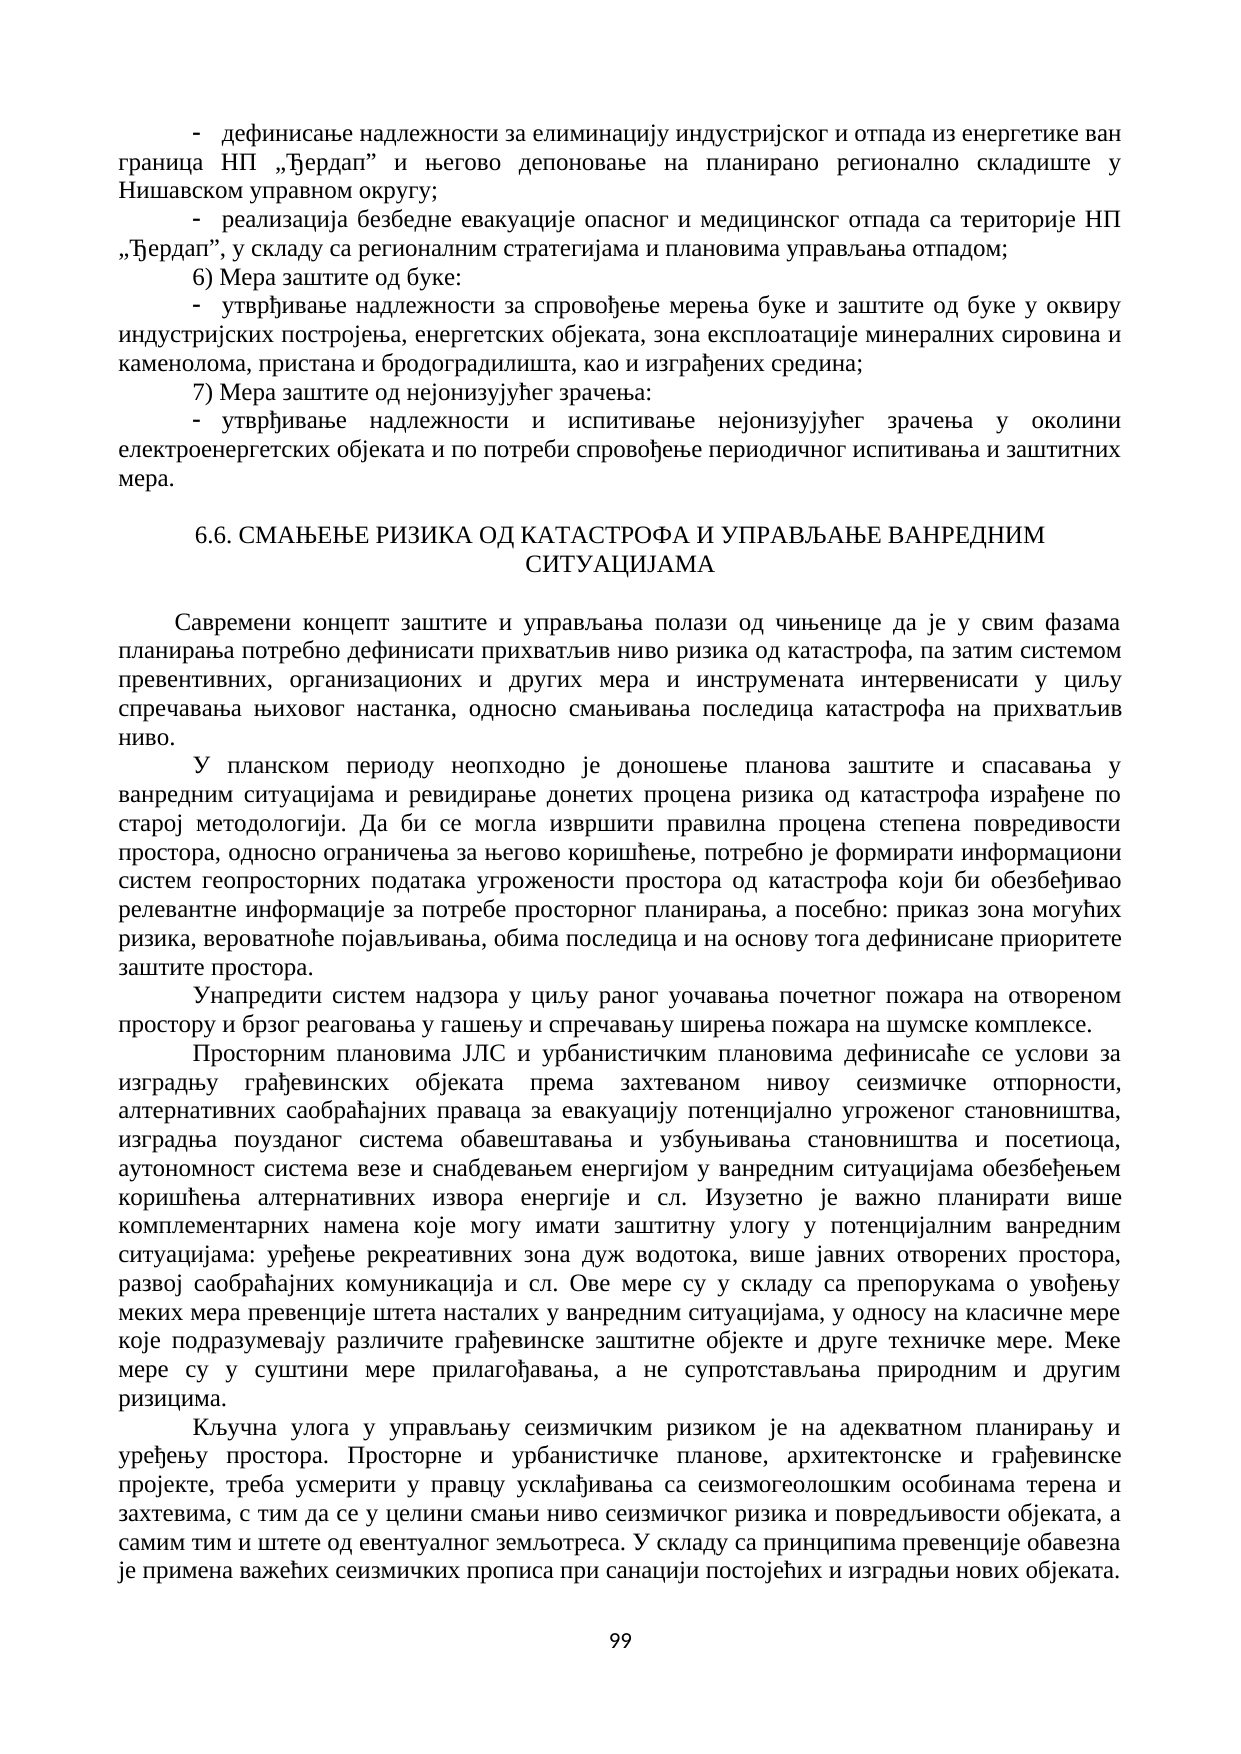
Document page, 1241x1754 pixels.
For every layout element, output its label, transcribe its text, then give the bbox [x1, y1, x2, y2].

list реализација безбедне евакуације опасног и медицинског отпада са територије НП „Ђердап”, у складу са регионалним стратегијама и плановима управљања отпадом; [118, 204, 1122, 262]
text У планском периоду неопходно је доношење планова заштите и спасавања у ванредним ситуацијама и ревидирање донетих процена ризика од катастрофа израђене по старој методологији. Да би се могла извршити правилна процена степена повредивости простора, односно ограничења за његово коришћење, потребно је формирати информациони систем геопросторних података угрожености простора од катастрофа који би обезбеђивао релевантне информације за потребе просторног планирања, а посебно: приказ зона могућих ризика, вероватноће појављивања, обима последица и на основу тога дефинисане приоритете заштите простора. [118, 751, 1122, 981]
list утврђивање надлежности за спровођење мерења буке и заштите од буке у оквиру индустријских постројења, енергетских објеката, зона експлоатације минералних сировина и каменолома, пристана и бродоградилишта, као и изграђених средина; [118, 291, 1122, 377]
text Кључна улога у управљању сеизмичким ризиком је на адекватном планирању и уређењу простора. Просторне и урбанистичке планове, архитектонске и грађевинске пројекте, треба усмерити у правцу усклађивања са сеизмогеолошким особинама терена и захтевима, с тим да се у целини смањи ниво сеизмичког ризика и повредљивости објеката, а самим тим и штете од евентуалног земљотреса. У складу са принципима превенције обавезна је примена важећих сеизмичких прописа при санацији постојећих и изградњи нових објеката. [118, 1412, 1122, 1584]
text Савремени концепт заштите и управљања полази од чињенице да је у свим фазама планирања потребно дефинисати прихватљив ниво ризика од катастрофа, па затим системом превентивних, организационих и других мера и инструмената интервенисати у циљу спречавања њиховог настанка, односно смањивања последица катастрофа на прихватљив ниво. [118, 607, 1122, 751]
text Унапредити систем надзора у циљу раног уочавања почетног пожара на отвореном простору и брзог реаговања у гашењу и спречавању ширења пожара на шумске комплексе. [118, 981, 1122, 1038]
text 6) Мера заштите од буке: [118, 262, 1122, 291]
list дефинисање надлежности за елиминацију индустријског и отпада из енергетике ван граница НП „Ђердап” и његово депоновање на планирано регионално складиште у Нишавском управном округу; [118, 118, 1122, 204]
text Просторним плановима ЈЛС и урбанистичким плановима дефинисаће се услови за изградњу грађевинских објеката према захтеваном нивоу сеизмичке отпорности, алтернативних саобраћајних праваца за евакуацију потенцијално угроженог становништва, изградња поузданог система обавештавања и узбуњивања становништва и посетиоца, аутономност система везе и снабдевањем енергијом у ванредним ситуацијама обезбеђењем коришћења алтернативних извора енергије и сл. Изузетно је важно планирати више комплементарних намена које могу имати заштитну улогу у потенцијалним ванредним ситуацијама: уређење рекреативних зона дуж водотока, више јавних отворених простора, развој саобраћајних комуникација и сл. Ове мере су у складу са препорукама о увођењу меких мера превенције штета насталих у ванредним ситуацијама, у односу на класичне мере које подразумевају различите грађевинске заштитне објекте и друге техничке мере. Меке мере су у суштини мере прилагођавања, а не супротстављања природним и другим ризицима. [118, 1038, 1122, 1412]
list утврђивање надлежности и испитивање нејонизујућег зрачења у околини електроенергетских објеката и по потреби спровођење периодичног испитивања и заштитних мера. [118, 406, 1122, 492]
text 7) Мера заштите од нејонизујућег зрачења: [118, 377, 1122, 406]
text 6.6. СМАЊЕЊЕ РИЗИКА ОД КАТАСТРОФА И УПРАВЉАЊЕ ВАНРЕДНИМ СИТУАЦИЈАМА [118, 521, 1122, 578]
